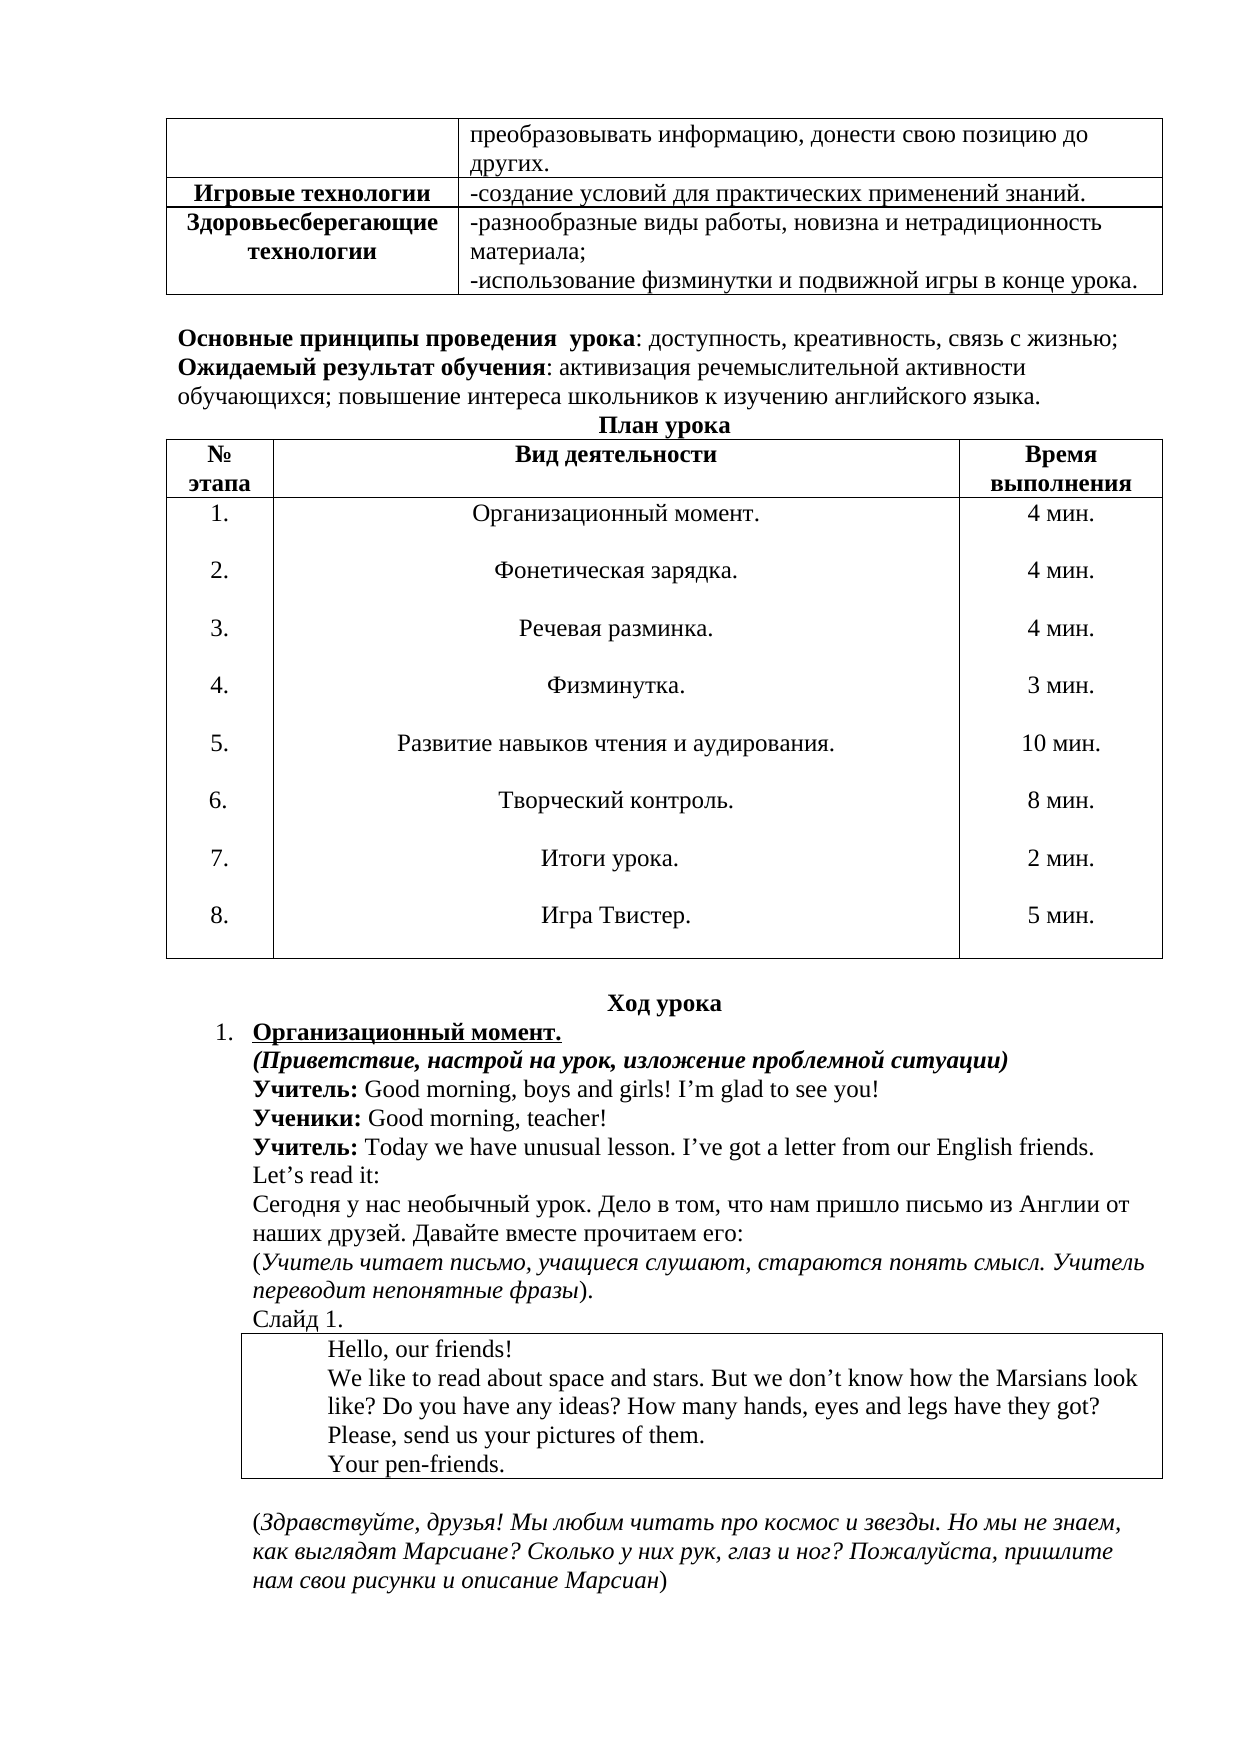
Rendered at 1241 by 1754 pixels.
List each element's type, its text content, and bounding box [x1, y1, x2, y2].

text Ожидаемый результат обучения: активизация речемыслительной активности обучающихся; повышение интереса школьников к изучению английского языка. [177, 352, 1152, 410]
table_header Вид деятельности [274, 440, 959, 497]
table_header № этапа [167, 440, 273, 497]
text План урока [177, 410, 1152, 438]
list Учитель: Today we have unusual lesson. I’ve got a letter from our English friends. Let’s read it: [252, 1132, 1152, 1189]
list Сегодня у нас необычный урок. Дело в том, что нам пришло письмо из Англии от наших друзей. Давайте вместе прочитаем его: (Учитель читает письмо, учащиеся слушают, стараются понять смысл. Учитель переводит непонятные фразы). [252, 1189, 1152, 1304]
list Ученики: Good morning, teacher! [252, 1103, 1152, 1132]
table_cell Организационный момент. Фонетическая зарядка. Речевая разминка. Физминутка. Развитие навыков чтения и аудирования. Творческий контроль. Итоги урока. Игра Твистер. [274, 498, 959, 958]
table_cell Здоровьесберегающие технологии [167, 208, 458, 294]
list Организационный момент. (Приветствие, настрой на урок, изложение проблемной ситуации) [215, 1017, 1152, 1074]
text Ход урока [177, 988, 1152, 1017]
table_cell 4 мин. 4 мин. 4 мин. 3 мин. 10 мин. 8 мин. 2 мин. 5 мин. [960, 498, 1162, 958]
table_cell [167, 119, 458, 177]
text Основные принципы проведения урока: доступность, креативность, связь с жизнью; [177, 323, 1152, 352]
table_header Hello, our friends! We like to read about space and stars. But we don’t know how the Marsians look like? Do you have any ideas? How many hands, eyes and legs have they got? Please, send us your pictures of them. Your pen-friends. [242, 1334, 1162, 1478]
table_cell -создание условий для практических применений знаний. [459, 178, 1162, 206]
list Слайд 1. [252, 1304, 1152, 1333]
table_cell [459, 119, 1162, 177]
list Учитель: Good morning, boys and girls! I’m glad to see you! [252, 1074, 1152, 1103]
table_cell 1. 2. 3. 4. 5. 6. 7. 8. [167, 498, 273, 958]
table_header Время выполнения [960, 440, 1162, 497]
table_cell Игровые технологии [167, 178, 458, 206]
table_cell -разнообразные виды работы, новизна и нетрадиционность материала; -использование физминутки и подвижной игры в конце урока. [459, 208, 1162, 294]
list (Здравствуйте, друзья! Мы любим читать про космос и звезды. Но мы не знаем, как выглядят Марсиане? Сколько у них рук, глаз и ног? Пожалуйста, пришлите нам свои рисунки и описание Марсиан) [252, 1507, 1152, 1594]
